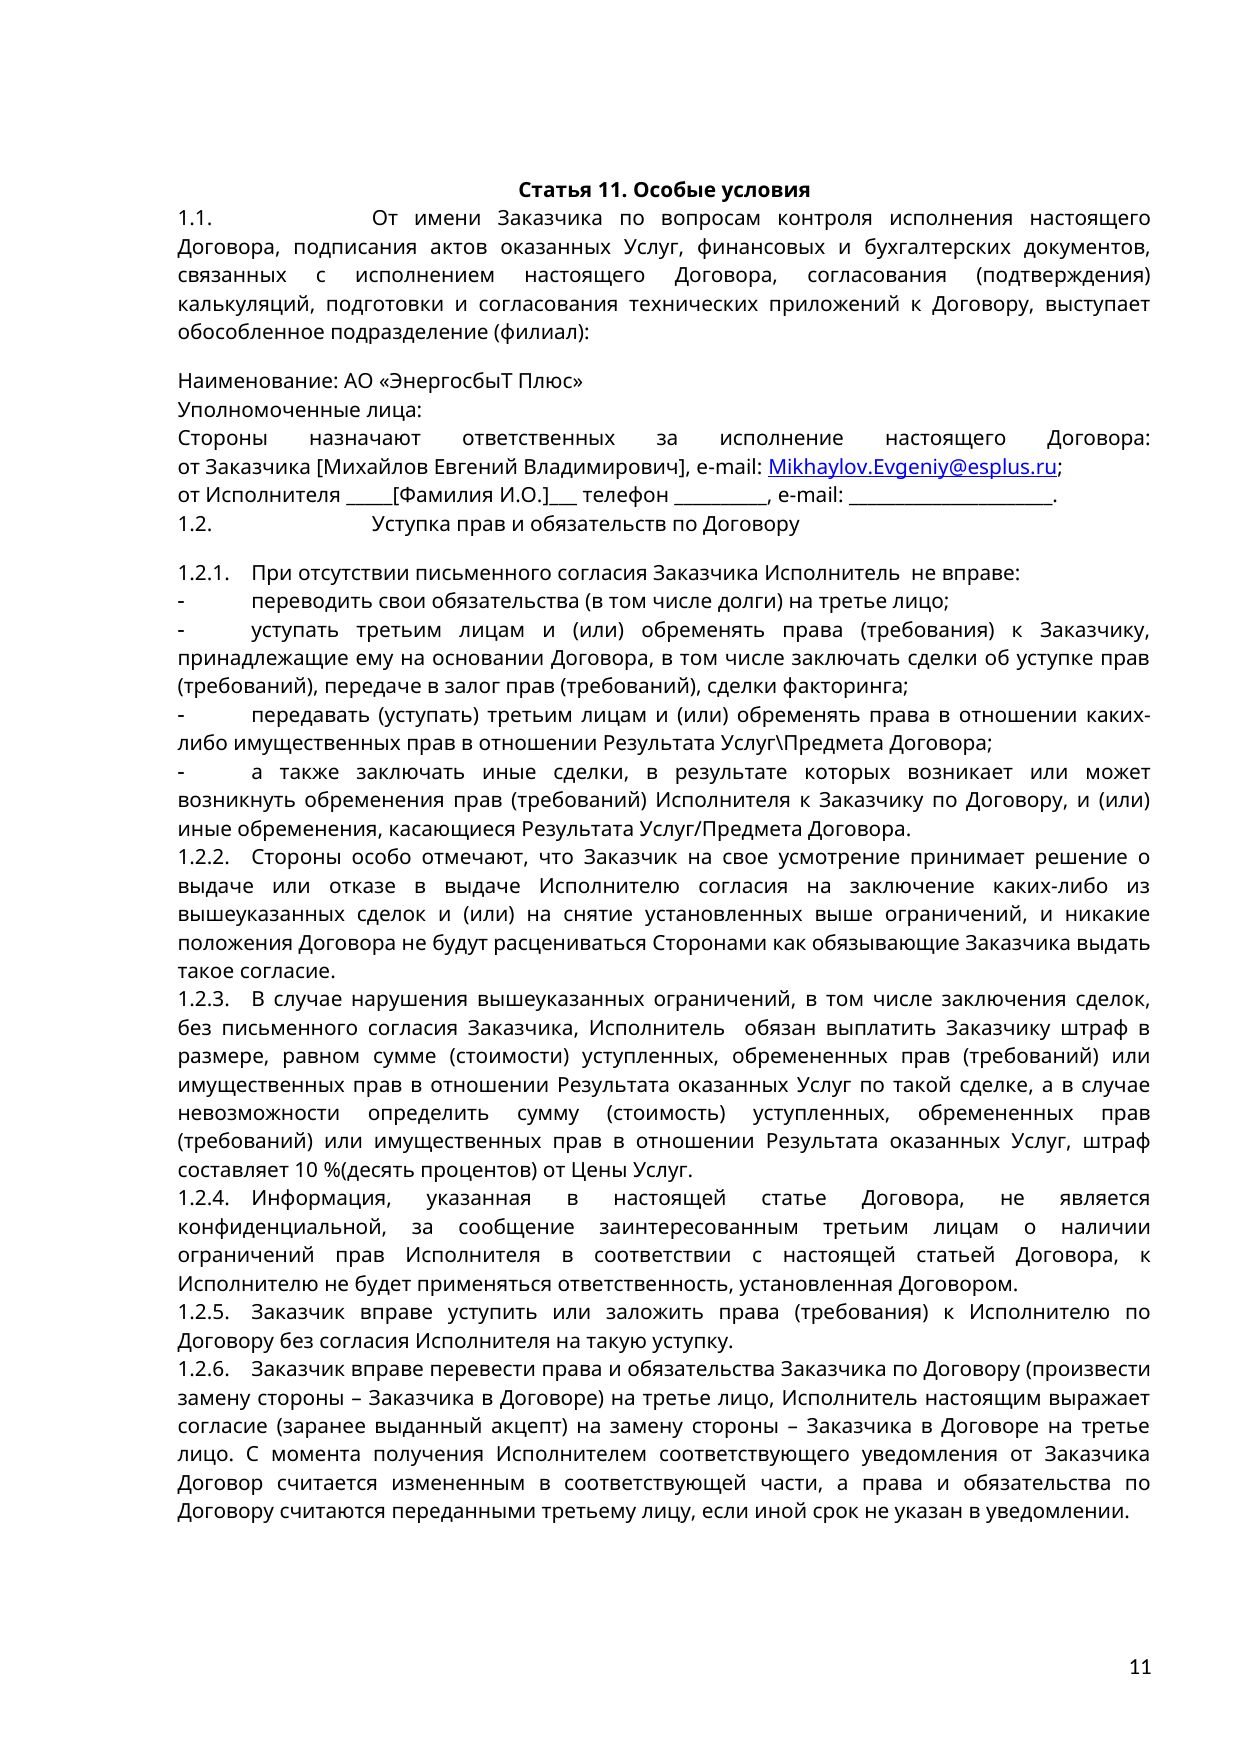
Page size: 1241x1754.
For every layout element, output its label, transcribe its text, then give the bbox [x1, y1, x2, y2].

list переводить свои обязательства (в том числе долги) на третье лицо; [177, 586, 1152, 615]
list Стороны особо отмечают, что Заказчик на свое усмотрение принимает решение о выдаче или отказе в выдаче Исполнителю согласия на заключение каких-либо из вышеуказанных сделок и (или) на снятие установленных выше ограничений, и никакие положения Договора не будут расцениваться Сторонами как обязывающие Заказчика выдать такое согласие. [177, 842, 1152, 984]
list передавать (уступать) третьим лицам и (или) обременять права в отношении каких-либо имущественных прав в отношении Результата Услуг\Предмета Договора; [177, 700, 1152, 757]
list а также заключать иные сделки, в результате которых возникает или может возникнуть обременения прав (требований) Исполнителя к Заказчику по Договору, и (или) иные обременения, касающиеся Результата Услуг/Предмета Договора. [177, 757, 1152, 842]
list От имени Заказчика по вопросам контроля исполнения настоящего Договора, подписания актов оказанных Услуг, финансовых и бухгалтерских документов, связанных с исполнением настоящего Договора, согласования (подтверждения) калькуляций, подготовки и согласования технических приложений к Договору, выступает обособленное подразделение (филиал): [177, 203, 1152, 346]
text от Исполнителя _____[Фамилия И.О.]___ телефон __________, e-mail: ______________________. [177, 480, 1152, 509]
list уступать третьим лицам и (или) обременять права (требования) к Заказчику, принадлежащие ему на основании Договора, в том числе заключать сделки об уступке прав (требований), передаче в залог прав (требований), сделки факторинга; [177, 615, 1152, 700]
list Заказчик вправе уступить или заложить права (требования) к Исполнителю по Договору без согласия Исполнителя на такую уступку. [177, 1297, 1152, 1354]
text Наименование: АО «ЭнергосбыТ Плюс» [177, 366, 1152, 395]
text Уполномоченные лица: [177, 395, 1152, 423]
list Заказчик вправе перевести права и обязательства Заказчика по Договору (произвести замену стороны – Заказчика в Договоре) на третье лицо, Исполнитель настоящим выражает согласие (заранее выданный акцепт) на замену стороны – Заказчика в Договоре на третье лицо. С момента получения Исполнителем соответствующего уведомления от Заказчика Договор считается измененным в соответствующей части, а права и обязательства по Договору считаются переданными третьему лицу, если иной срок не указан в уведомлении. [177, 1354, 1152, 1525]
list При отсутствии письменного согласия Заказчика Исполнитель не вправе: [177, 558, 1152, 586]
list В случае нарушения вышеуказанных ограничений, в том числе заключения сделок, без письменного согласия Заказчика, Исполнитель обязан выплатить Заказчику штраф в размере, равном сумме (стоимости) уступленных, обремененных прав (требований) или имущественных прав в отношении Результата оказанных Услуг по такой сделке, а в случае невозможности определить сумму (стоимость) уступленных, обремененных прав (требований) или имущественных прав в отношении Результата оказанных Услуг, штраф составляет 10 %(десять процентов) от Цены Услуг. [177, 984, 1152, 1183]
list Уступка прав и обязательств по Договору [177, 509, 1152, 537]
list Информация, указанная в настоящей статье Договора, не является конфиденциальной, за сообщение заинтересованным третьим лицам о наличии ограничений прав Исполнителя в соответствии с настоящей статьей Договора, к Исполнителю не будет применяться ответственность, установленная Договором. [177, 1183, 1152, 1297]
text Стороны назначают ответственных за исполнение настоящего Договора: от Заказчика [Михайлов Евгений Владимирович], e-mail: Mikhaylov.Evgeniy@esplus.ru; [177, 423, 1152, 480]
list Особые условия [177, 175, 1152, 203]
